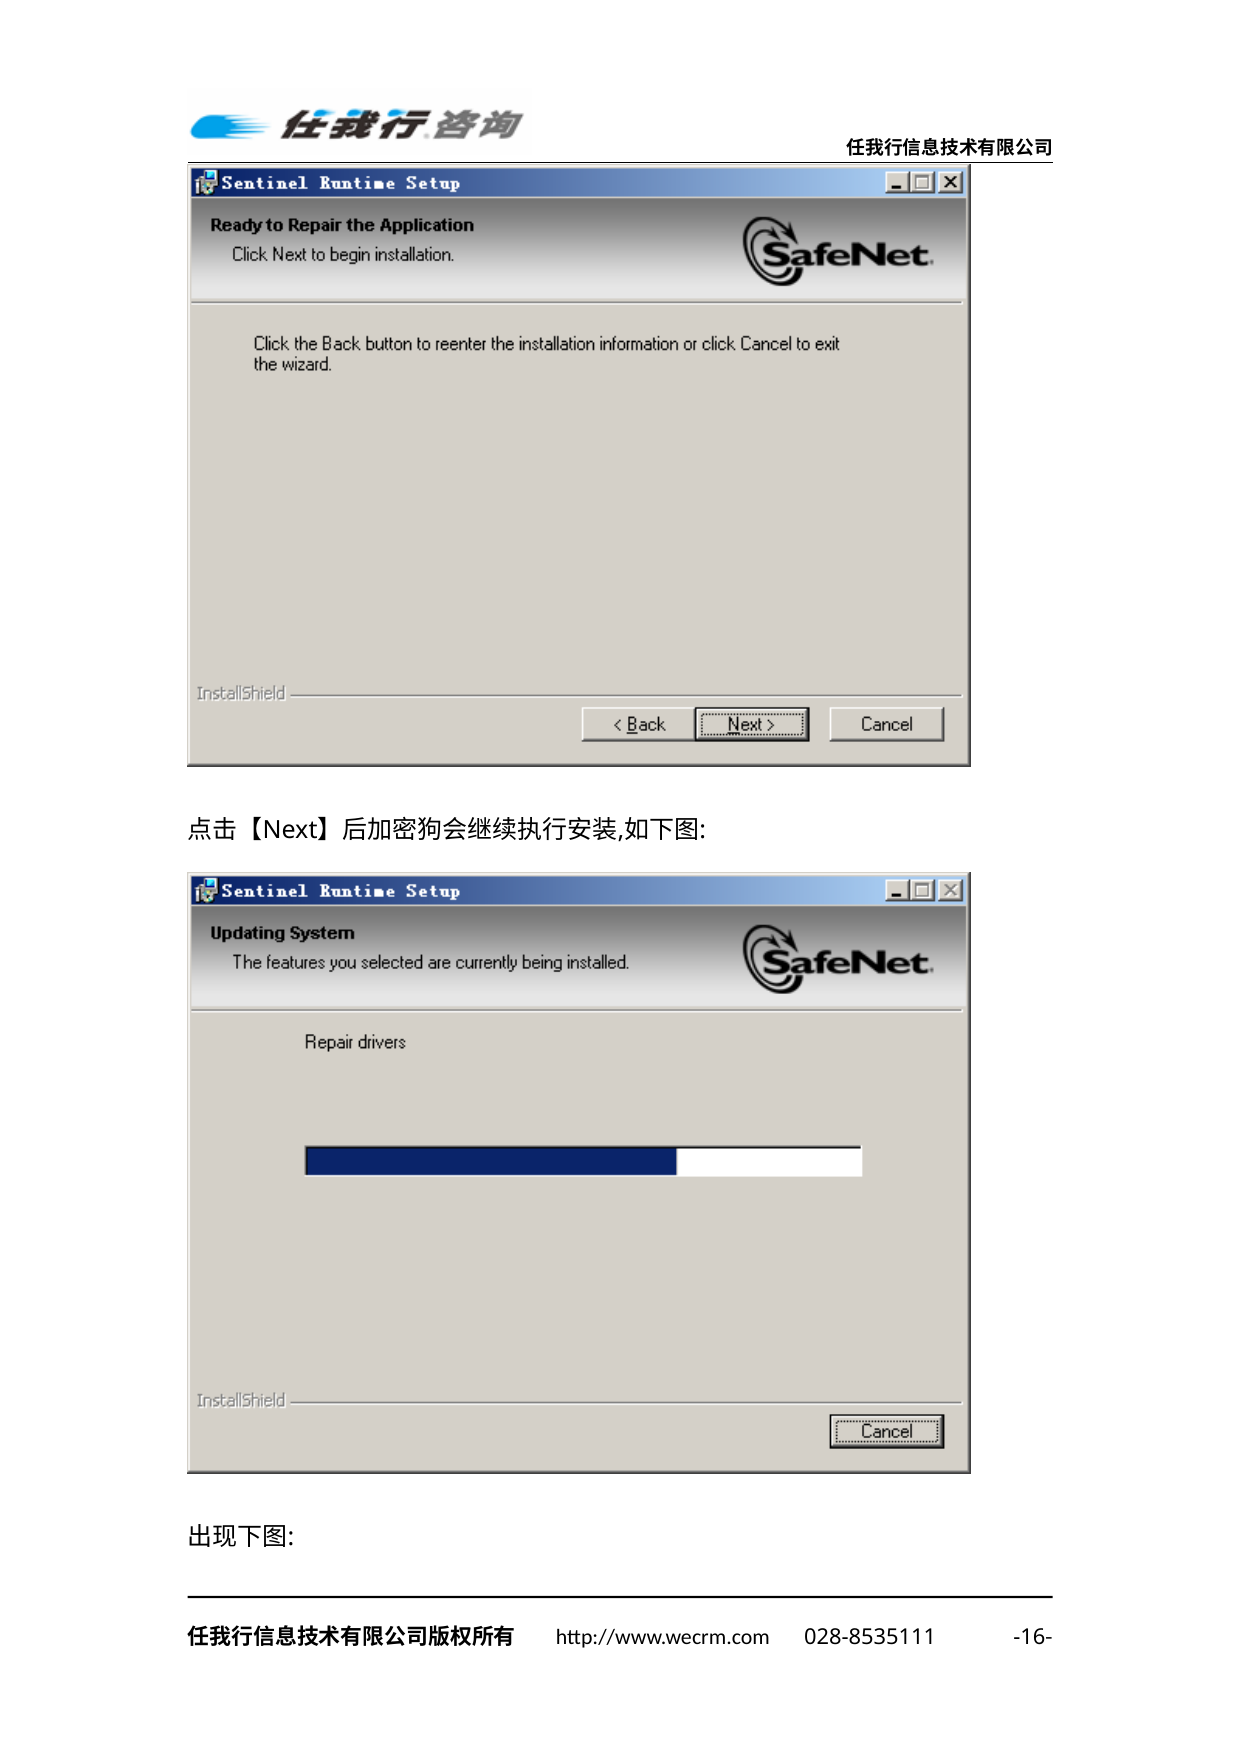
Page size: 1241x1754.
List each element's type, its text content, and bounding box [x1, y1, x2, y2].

picture [187, 164, 971, 767]
text 出现下图: [187, 1502, 1053, 1567]
text 点击【Next】后加密狗会继续执行安装,如下图: [187, 795, 1053, 860]
picture [187, 872, 971, 1474]
picture [187, 88, 532, 155]
